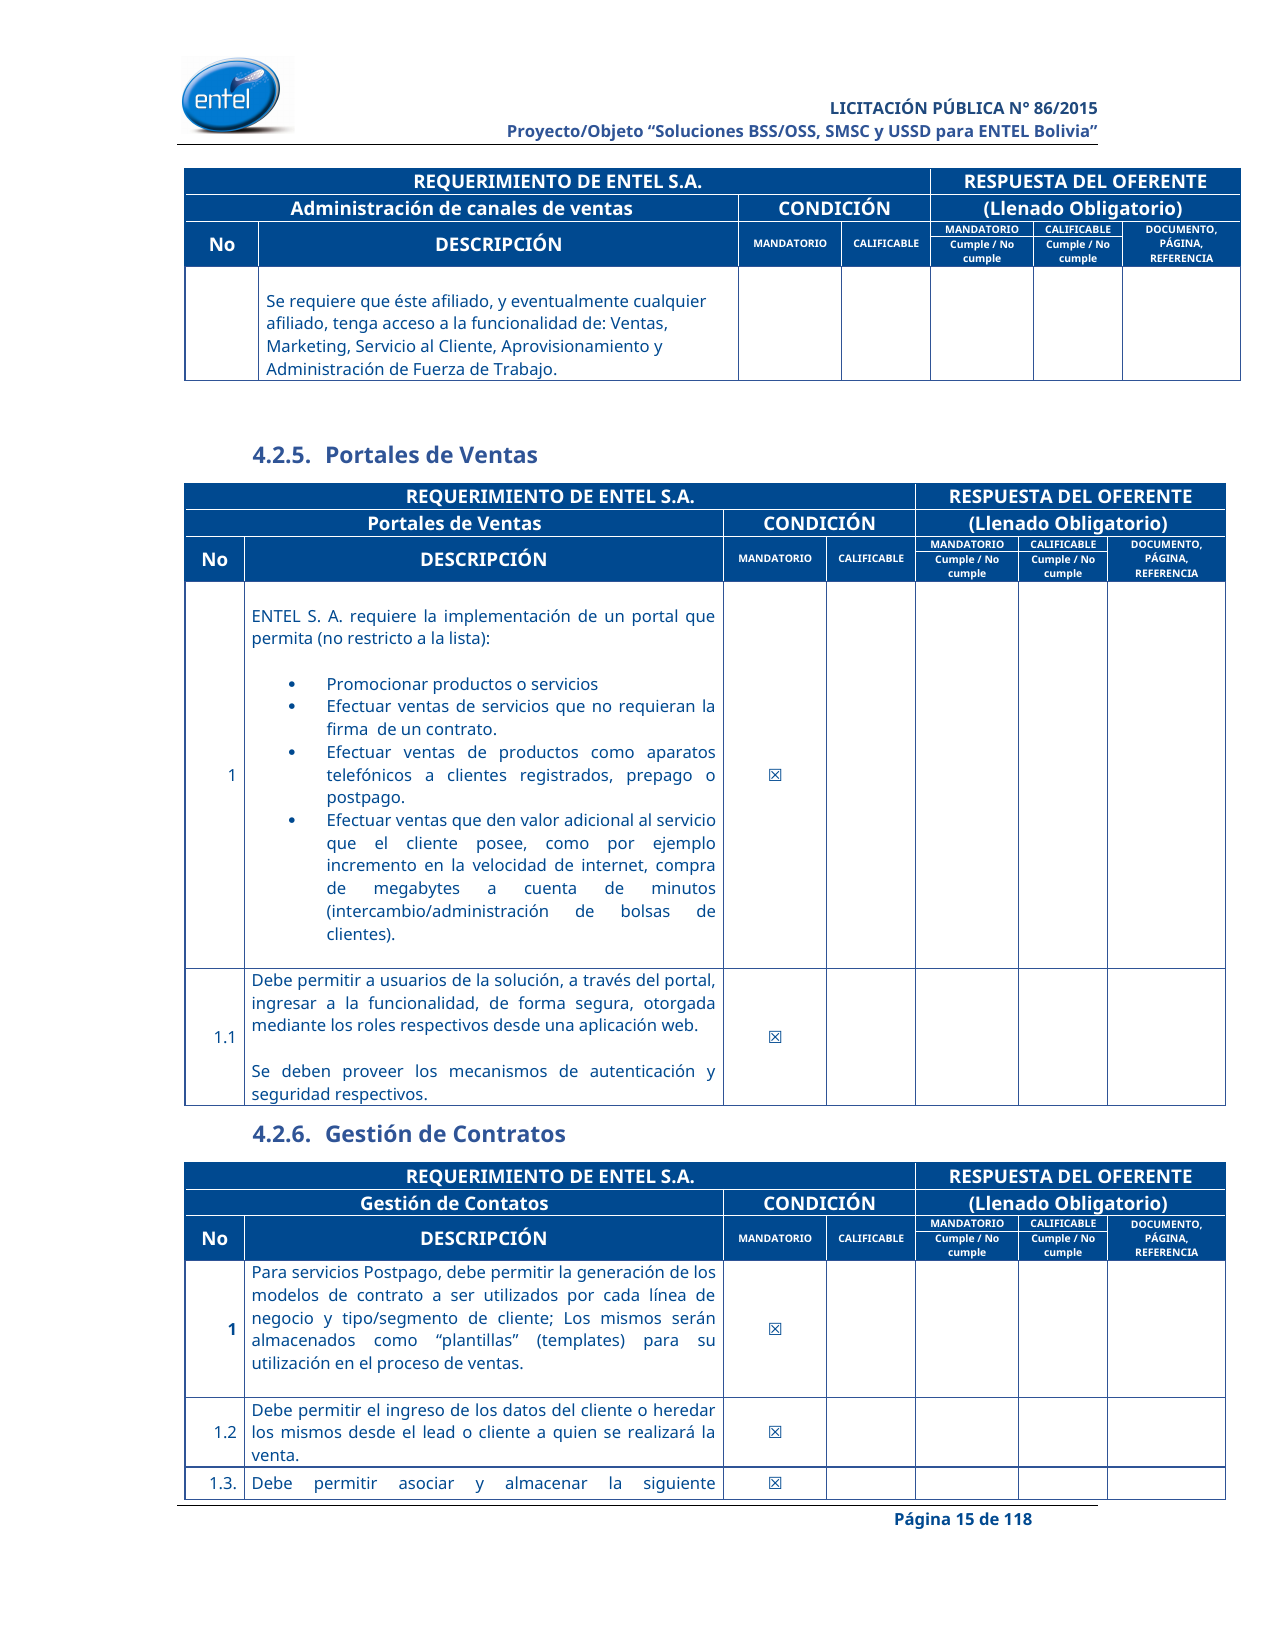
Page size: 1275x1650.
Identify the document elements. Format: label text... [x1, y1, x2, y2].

table_cell [1019, 582, 1107, 968]
table_cell [827, 969, 915, 1105]
table_cell DESCRIPCIÓN [245, 537, 723, 581]
table_cell Administración de canales de ventas [186, 195, 738, 221]
table_cell MANDATORIO [916, 1216, 1018, 1231]
table_cell [1019, 1468, 1107, 1499]
table_cell Portales de Ventas [186, 510, 723, 536]
table_cell 6 [186, 267, 258, 380]
table_cell [827, 582, 915, 968]
table_cell DESCRIPCIÓN [259, 222, 738, 266]
table_cell 1.2 [186, 1398, 244, 1466]
table_cell Cumple / No cumple [1019, 552, 1107, 581]
table_cell Cumple / No cumple [916, 552, 1018, 581]
table_header RESPUESTA DEL OFERENTE [931, 169, 1240, 194]
table_header REQUERIMIENTO DE ENTEL S.A. [186, 169, 930, 194]
table_cell CALIFICABLE [1019, 537, 1107, 551]
table_cell CALIFICABLE [827, 1216, 915, 1260]
table_cell [916, 1261, 1018, 1397]
table_cell 1 [186, 1261, 244, 1397]
table_cell Para servicios Postpago, debe permitir la generación de los modelos de contrato a ser utilizados por cada línea de negocio y tipo/segmento de cliente; Los mismos serán almacenados como “plantillas” (templates) para su utilización en el proceso de ventas. [245, 1261, 723, 1397]
table_cell 1.1 [186, 969, 244, 1105]
table_cell [1108, 582, 1225, 968]
table_cell [916, 1468, 1018, 1499]
table_cell [1019, 1398, 1107, 1466]
table_cell CALIFICABLE [1019, 1216, 1107, 1231]
table_cell No [186, 222, 258, 266]
table_cell (Llenado Obligatorio) [931, 195, 1240, 221]
table_cell ENTEL S. A. requiere la implementación de un portal que permita (no restricto a la lista): Promocionar productos o servicios Efectuar ventas de servicios que no requieran la firma de un contrato. Efectuar ventas de productos como aparatos telefónicos a clientes registrados, prepago o postpago. Efectuar ventas que den valor adicional al servicio que el cliente posee, como por ejemplo incremento en la velocidad de internet, compra de megabytes a cuenta de minutos (intercambio/administración de bolsas de clientes). [245, 582, 723, 968]
table_cell Debe permitir a usuarios de la solución, a través del portal, ingresar a la funcionalidad, de forma segura, otorgada mediante los roles respectivos desde una aplicación web. Se deben proveer los mecanismos de autenticación y seguridad respectivos. [245, 969, 723, 1105]
table_cell [827, 1261, 915, 1397]
table_cell DOCUMENTO, PÁGINA, REFERENCIA [1108, 537, 1225, 581]
table_cell CONDICIÓN [739, 195, 930, 221]
table_cell CALIFICABLE [827, 537, 915, 581]
table_cell [827, 1398, 915, 1466]
table_cell Cumple / No cumple [916, 1232, 1018, 1260]
table_cell [1108, 1261, 1225, 1397]
table_cell [1108, 969, 1225, 1105]
table_cell DOCUMENTO, PÁGINA, REFERENCIA [1108, 1216, 1225, 1260]
table_cell DESCRIPCIÓN [245, 1216, 723, 1260]
table_cell 1 [186, 582, 244, 968]
table_cell MANDATORIO [931, 222, 1033, 236]
table_cell CALIFICABLE [1034, 222, 1122, 236]
table_cell [842, 267, 930, 380]
table_cell Gestión de Contatos [186, 1190, 723, 1215]
table_cell CONDICIÓN [724, 1190, 915, 1215]
table_cell No [186, 537, 244, 581]
table_cell [1034, 267, 1122, 380]
table_cell MANDATORIO [724, 1216, 826, 1260]
table_cell [1108, 1398, 1225, 1466]
table_cell (Llenado Obligatorio) [916, 510, 1225, 536]
table_cell [916, 1398, 1018, 1466]
table_cell Cumple / No cumple [1034, 237, 1122, 266]
table_cell MANDATORIO [916, 537, 1018, 551]
table_cell MANDATORIO [724, 537, 826, 581]
table_cell Debe permitir el ingreso de los datos del cliente o heredar los mismos desde el lead o cliente a quien se realizará la venta. [245, 1398, 723, 1466]
table_cell [1108, 1468, 1225, 1499]
table_header REQUERIMIENTO DE ENTEL S.A. [186, 484, 915, 509]
subtitle Portales de Ventas [252, 439, 1098, 470]
table_header REQUERIMIENTO DE ENTEL S.A. [186, 1163, 915, 1189]
picture [181, 56, 295, 134]
table_cell [916, 969, 1018, 1105]
table_header RESPUESTA DEL OFERENTE [916, 484, 1225, 509]
table_cell DOCUMENTO, PÁGINA, REFERENCIA [1123, 222, 1240, 266]
table_cell [916, 582, 1018, 968]
table_cell CONDICIÓN [724, 510, 915, 536]
subtitle Gestión de Contratos [252, 1118, 1098, 1150]
table_cell [1123, 267, 1240, 380]
table_cell (Llenado Obligatorio) [916, 1190, 1225, 1215]
table_cell No [186, 1216, 244, 1260]
table_cell [1019, 969, 1107, 1105]
table_cell [827, 1468, 915, 1499]
table_cell [1019, 1261, 1107, 1397]
table_cell CALIFICABLE [842, 222, 930, 266]
table_cell MANDATORIO [739, 222, 841, 266]
table_cell Cumple / No cumple [1019, 1232, 1107, 1260]
table_cell [931, 267, 1033, 380]
table_header RESPUESTA DEL OFERENTE [916, 1163, 1225, 1189]
table_cell 1.3. [186, 1468, 244, 1499]
table_cell Cumple / No cumple [931, 237, 1033, 266]
